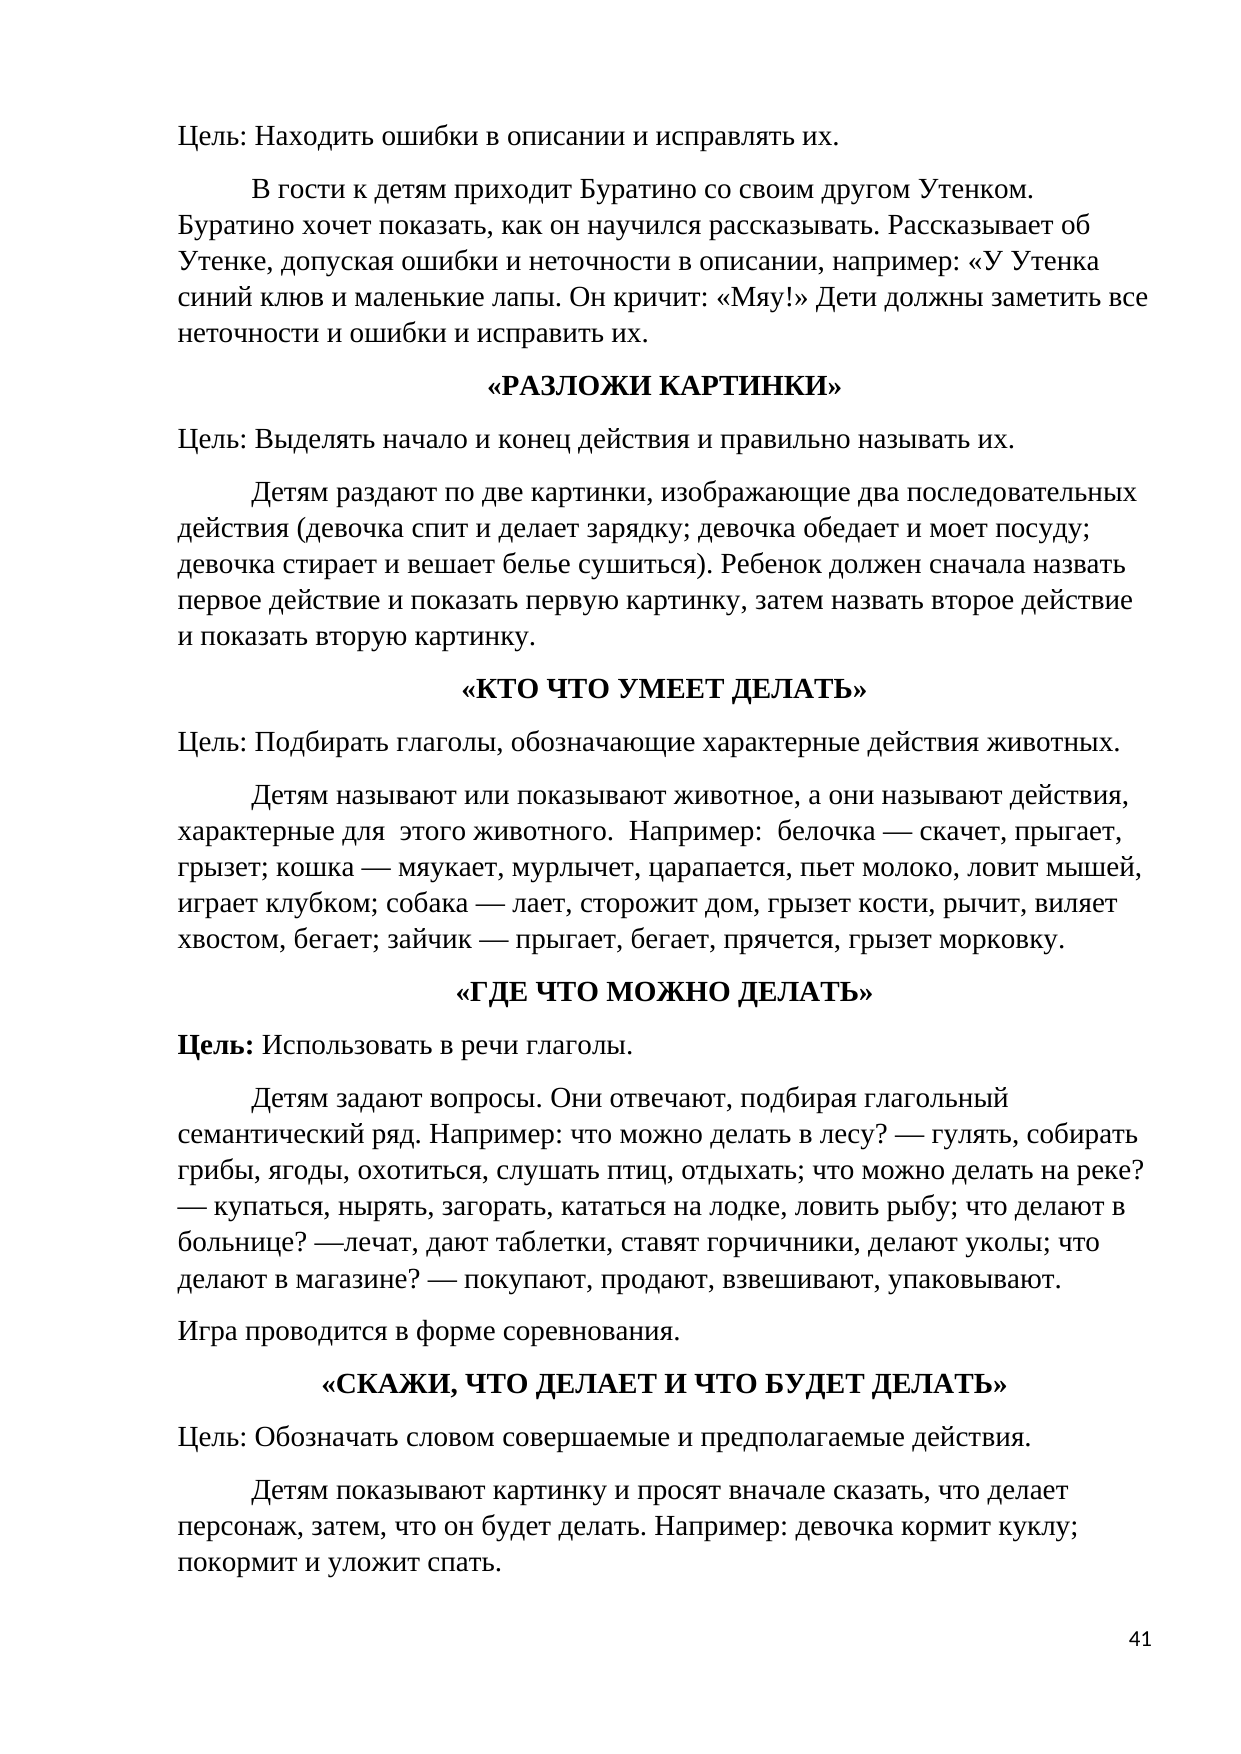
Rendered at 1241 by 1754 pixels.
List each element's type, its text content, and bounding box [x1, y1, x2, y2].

text «ГДЕ ЧТО МОЖНО ДЕЛАТЬ» [177, 974, 1152, 1008]
text Цель: Выделять начало и конец действия и правильно называть их. [177, 421, 1152, 455]
text Цель: Использовать в речи глаголы. [177, 1027, 1152, 1061]
text Цель: Находить ошибки в описании и исправлять их. [177, 118, 1152, 152]
text Детям показывают картинку и просят вначале сказать, что делает персонаж, затем, что он будет делать. Например: девочка кормит куклу; покормит и уложит спать. [177, 1472, 1152, 1578]
text Детям раздают по две картинки, изображающие два последовательных действия (девочка спит и делает зарядку; девочка обедает и моет посуду; девочка стирает и вешает белье сушиться). Ребенок должен сначала назвать первое действие и показать первую картинку, затем назвать второе действие и показать вторую картинку. [177, 474, 1152, 652]
text В гости к детям приходит Буратино со своим другом Утенком. Буратино хочет показать, как он научился рассказывать. Рассказывает об Утенке, допуская ошибки и неточности в описании, например: «У Утенка синий клюв и маленькие лапы. Он кричит: «Мяу!» Дети должны заметить все неточности и ошибки и исправить их. [177, 171, 1152, 349]
text Детям задают вопросы. Они отвечают, подбирая глагольный семантический ряд. Например: что можно делать в лесу? — гулять, собирать грибы, ягоды, охотиться, слушать птиц, отдыхать; что можно делать на реке? — купаться, нырять, загорать, кататься на лодке, ловить рыбу; что делают в больнице? —лечат, дают таблетки, ставят горчичники, делают уколы; что делают в магазине? — покупают, продают, взвешивают, упаковывают. [177, 1080, 1152, 1294]
text Цель: Обозначать словом совершаемые и предполагаемые действия. [177, 1419, 1152, 1453]
text Цель: Подбирать глаголы, обозначающие характерные действия животных. [177, 724, 1152, 758]
text Игра проводится в форме соревнования. [177, 1313, 1152, 1347]
text Детям называют или показывают животное, а они называют действия, характерные для этого животного. Например: белочка — скачет, прыгает, грызет; кошка — мяукает, мурлычет, царапается, пьет молоко, ловит мышей, играет клубком; собака — лает, сторожит дом, грызет кости, рычит, виляет хвостом, бегает; зайчик — прыгает, бегает, прячется, грызет морковку. [177, 777, 1152, 955]
text «СКАЖИ, ЧТО ДЕЛАЕТ И ЧТО БУДЕТ ДЕЛАТЬ» [177, 1366, 1152, 1400]
text «КТО ЧТО УМЕЕТ ДЕЛАТЬ» [177, 671, 1152, 705]
text «РАЗЛОЖИ КАРТИНКИ» [177, 368, 1152, 402]
